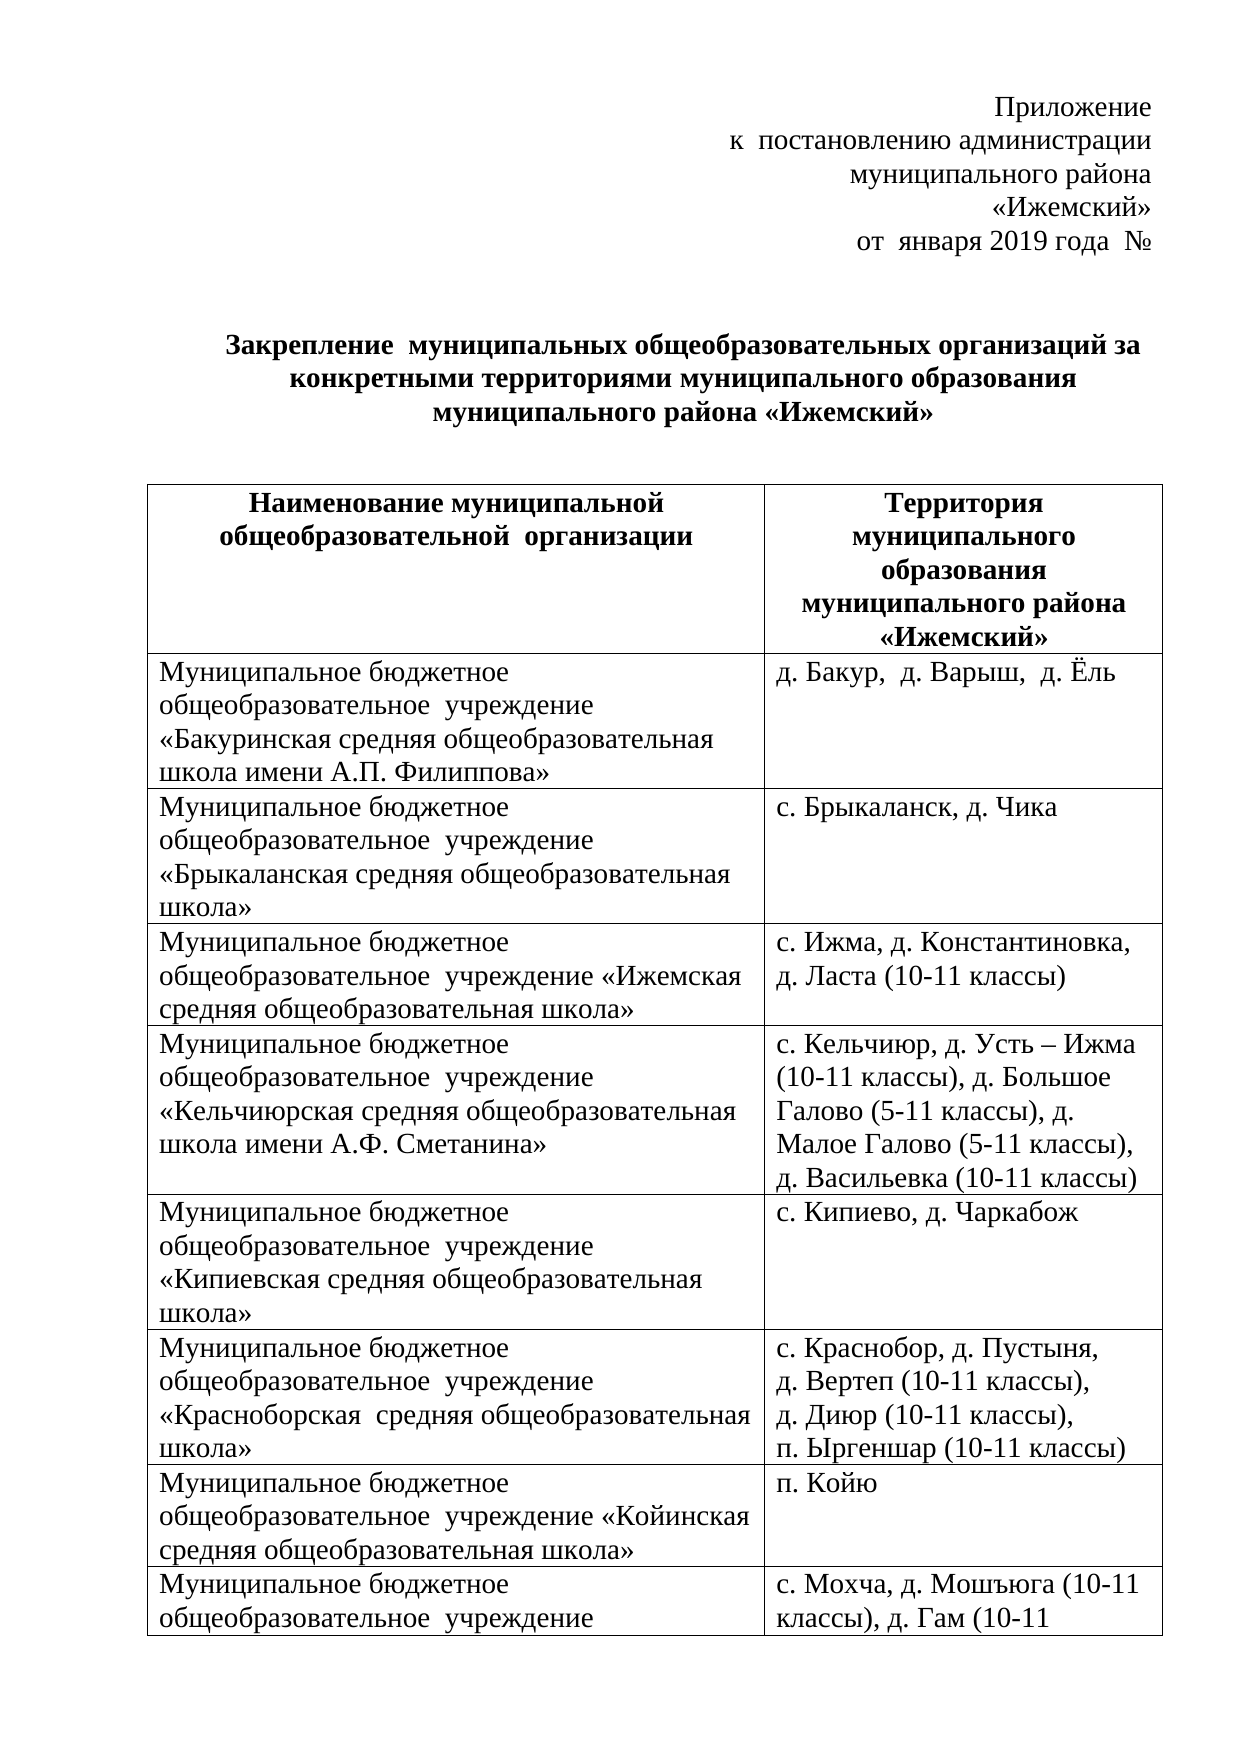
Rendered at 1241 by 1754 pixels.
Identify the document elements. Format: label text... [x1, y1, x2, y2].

table_cell Муниципальное бюджетное общеобразовательное учреждение «Брыкаланская средняя общеобразовательная школа» [148, 789, 764, 923]
text Приложение [709, 89, 1152, 122]
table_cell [765, 1567, 1162, 1635]
table_cell Муниципальное бюджетное общеобразовательное учреждение «Кельчиюрская средняя общеобразовательная школа имени А.Ф. Сметанина» [148, 1026, 764, 1193]
table_header Территория муниципального образования муниципального района «Ижемский» [765, 485, 1162, 653]
table_cell Муниципальное бюджетное общеобразовательное учреждение «Кипиевская средняя общеобразовательная школа» [148, 1195, 764, 1329]
text к постановлению администрации [709, 122, 1152, 156]
text Закрепление муниципальных общеобразовательных организаций за конкретными территориями муниципального образования муниципального района «Ижемский» [215, 327, 1152, 427]
table_cell п. Койю [765, 1465, 1162, 1566]
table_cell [148, 1567, 764, 1635]
table_cell с. Краснобор, д. Пустыня, д. Вертеп (10-11 классы), д. Диюр (10-11 классы), п. Ыргеншар (10-11 классы) [765, 1330, 1162, 1464]
table_cell с. Кельчиюр, д. Усть – Ижма (10-11 классы), д. Большое Галово (5-11 классы), д. Малое Галово (5-11 классы), д. Васильевка (10-11 классы) [765, 1026, 1162, 1193]
table_cell с. Брыкаланск, д. Чика [765, 789, 1162, 923]
table_cell д. Бакур, д. Варыш, д. Ёль [765, 654, 1162, 788]
text от января 2019 года № [709, 223, 1152, 256]
table_cell Муниципальное бюджетное общеобразовательное учреждение «Койинская средняя общеобразовательная школа» [148, 1465, 764, 1566]
table_cell Муниципальное бюджетное общеобразовательное учреждение «Бакуринская средняя общеобразовательная школа имени А.П. Филиппова» [148, 654, 764, 788]
table_cell Муниципальное бюджетное общеобразовательное учреждение «Ижемская средняя общеобразовательная школа» [148, 924, 764, 1025]
table_cell с. Ижма, д. Константиновка, д. Ласта (10-11 классы) [765, 924, 1162, 1025]
table_cell Муниципальное бюджетное общеобразовательное учреждение «Красноборская средняя общеобразовательная школа» [148, 1330, 764, 1464]
text муниципального района «Ижемский» [709, 156, 1152, 223]
table_cell с. Кипиево, д. Чаркабож [765, 1195, 1162, 1329]
table_header Наименование муниципальной общеобразовательной организации [148, 485, 764, 653]
